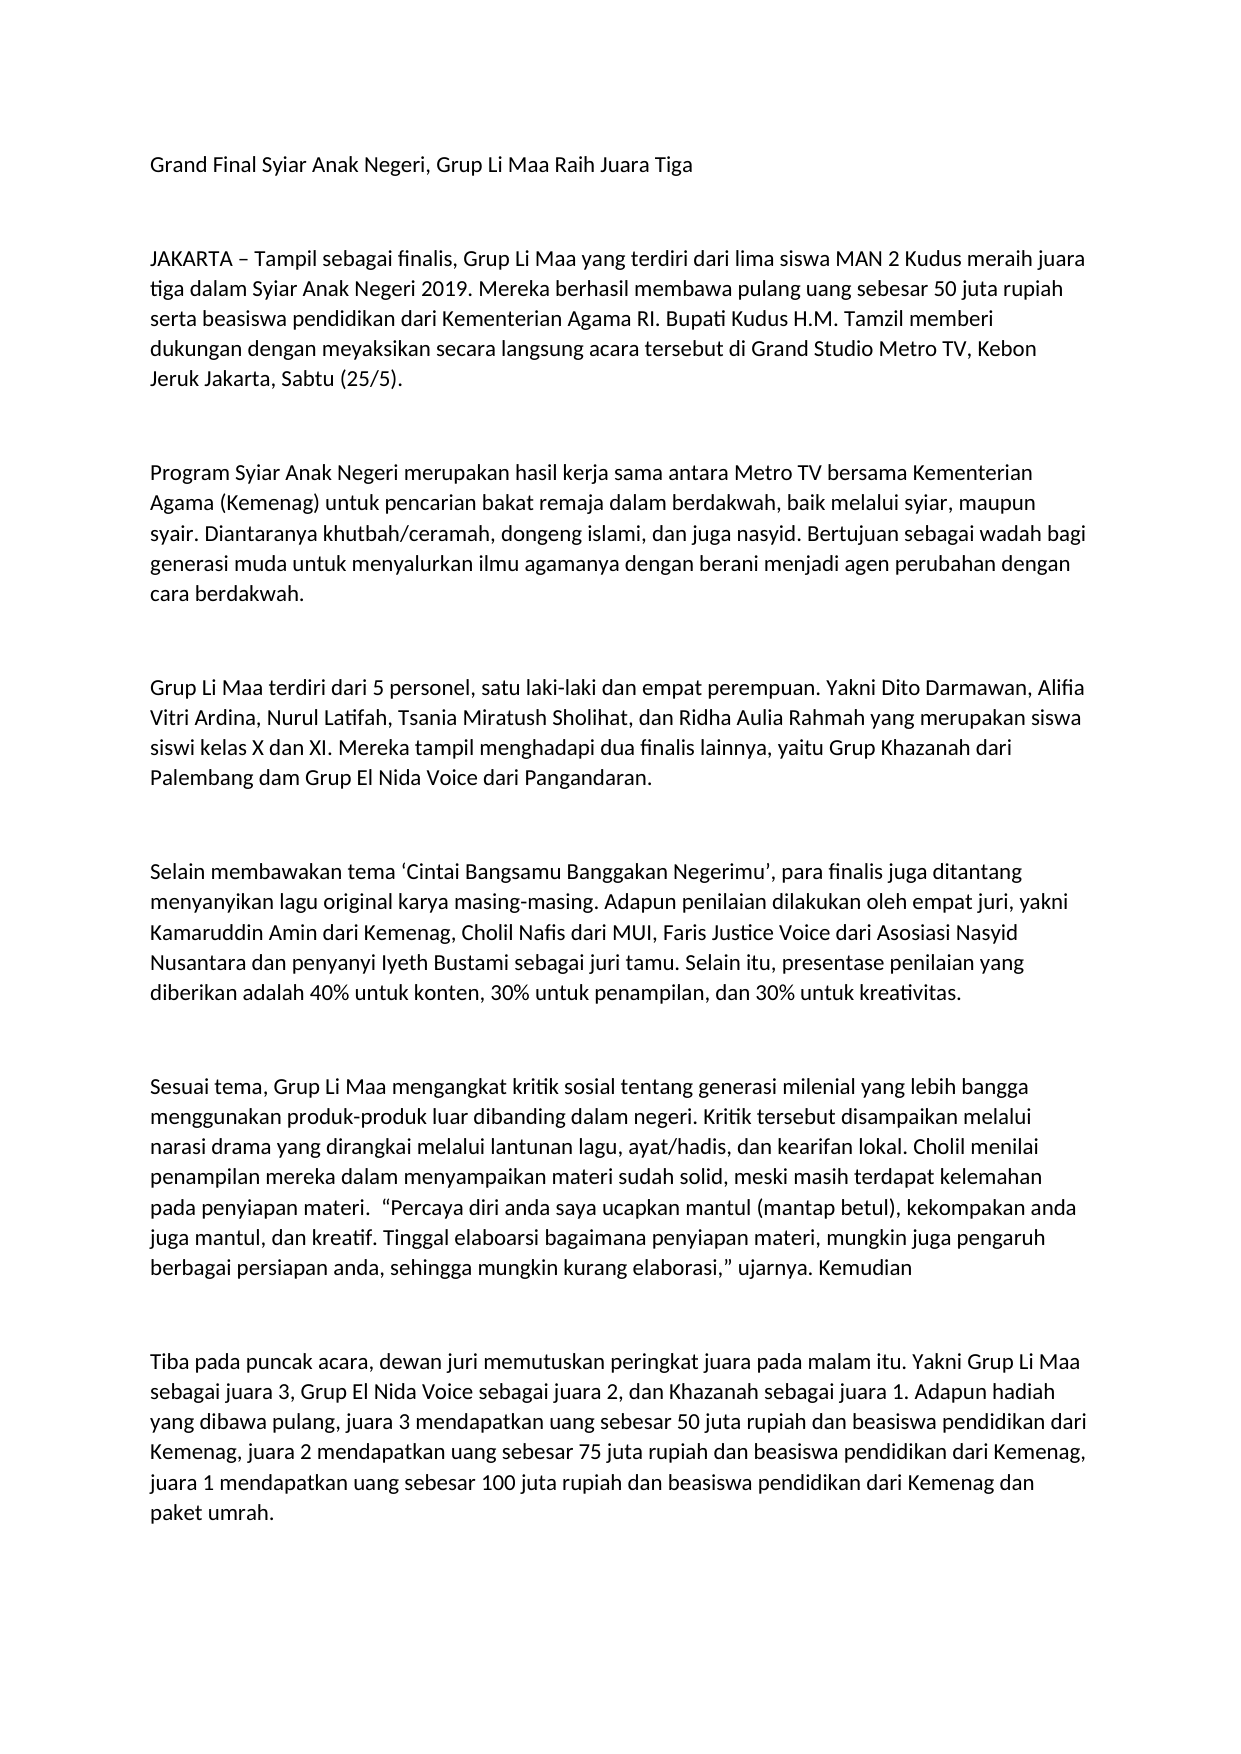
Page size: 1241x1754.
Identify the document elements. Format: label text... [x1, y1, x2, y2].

text Sesuai tema, Grup Li Maa mengangkat kritik sosial tentang generasi milenial yang lebih bangga menggunakan produk-produk luar dibanding dalam negeri. Kritik tersebut disampaikan melalui narasi drama yang dirangkai melalui lantunan lagu, ayat/hadis, dan kearifan lokal. Cholil menilai penampilan mereka dalam menyampaikan materi sudah solid, meski masih terdapat kelemahan pada penyiapan materi. “Percaya diri anda saya ucapkan mantul (mantap betul), kekompakan anda juga mantul, dan kreatif. Tinggal elaboarsi bagaimana penyiapan materi, mungkin juga pengaruh berbagai persiapan anda, sehingga mungkin kurang elaborasi,” ujarnya. Kemudian [150, 1072, 1090, 1281]
text Grup Li Maa terdiri dari 5 personel, satu laki-laki dan empat perempuan. Yakni Dito Darmawan, Alifia Vitri Ardina, Nurul Latifah, Tsania Miratush Sholihat, dan Ridha Aulia Rahmah yang merupakan siswa siswi kelas X dan XI. Mereka tampil menghadapi dua finalis lainnya, yaitu Grup Khazanah dari Palembang dam Grup El Nida Voice dari Pangandaran. [150, 673, 1090, 792]
text Program Syiar Anak Negeri merupakan hasil kerja sama antara Metro TV bersama Kementerian Agama (Kemenag) untuk pencarian bakat remaja dalam berdakwah, baik melalui syiar, maupun syair. Diantaranya khutbah/ceramah, dongeng islami, dan juga nasyid. Bertujuan sebagai wadah bagi generasi muda untuk menyalurkan ilmu agamanya dengan berani menjadi agen perubahan dengan cara berdakwah. [150, 458, 1090, 607]
text Grand Final Syiar Anak Negeri, Grup Li Maa Raih Juara Tiga [150, 150, 1090, 178]
text Tiba pada puncak acara, dewan juri memutuskan peringkat juara pada malam itu. Yakni Grup Li Maa sebagai juara 3, Grup El Nida Voice sebagai juara 2, dan Khazanah sebagai juara 1. Adapun hadiah yang dibawa pulang, juara 3 mendapatkan uang sebesar 50 juta rupiah dan beasiswa pendidikan dari Kemenag, juara 2 mendapatkan uang sebesar 75 juta rupiah dan beasiswa pendidikan dari Kemenag, juara 1 mendapatkan uang sebesar 100 juta rupiah dan beasiswa pendidikan dari Kemenag dan paket umrah. [150, 1347, 1090, 1526]
text Selain membawakan tema ‘Cintai Bangsamu Banggakan Negerimu’, para finalis juga ditantang menyanyikan lagu original karya masing-masing. Adapun penilaian dilakukan oleh empat juri, yakni Kamaruddin Amin dari Kemenag, Cholil Nafis dari MUI, Faris Justice Voice dari Asosiasi Nasyid Nusantara dan penyanyi Iyeth Bustami sebagai juri tamu. Selain itu, presentase penilaian yang diberikan adalah 40% untuk konten, 30% untuk penampilan, dan 30% untuk kreativitas. [150, 857, 1090, 1006]
text JAKARTA – Tampil sebagai finalis, Grup Li Maa yang terdiri dari lima siswa MAN 2 Kudus meraih juara tiga dalam Syiar Anak Negeri 2019. Mereka berhasil membawa pulang uang sebesar 50 juta rupiah serta beasiswa pendidikan dari Kementerian Agama RI. Bupati Kudus H.M. Tamzil memberi dukungan dengan meyaksikan secara langsung acara tersebut di Grand Studio Metro TV, Kebon Jeruk Jakarta, Sabtu (25/5). [150, 244, 1090, 393]
